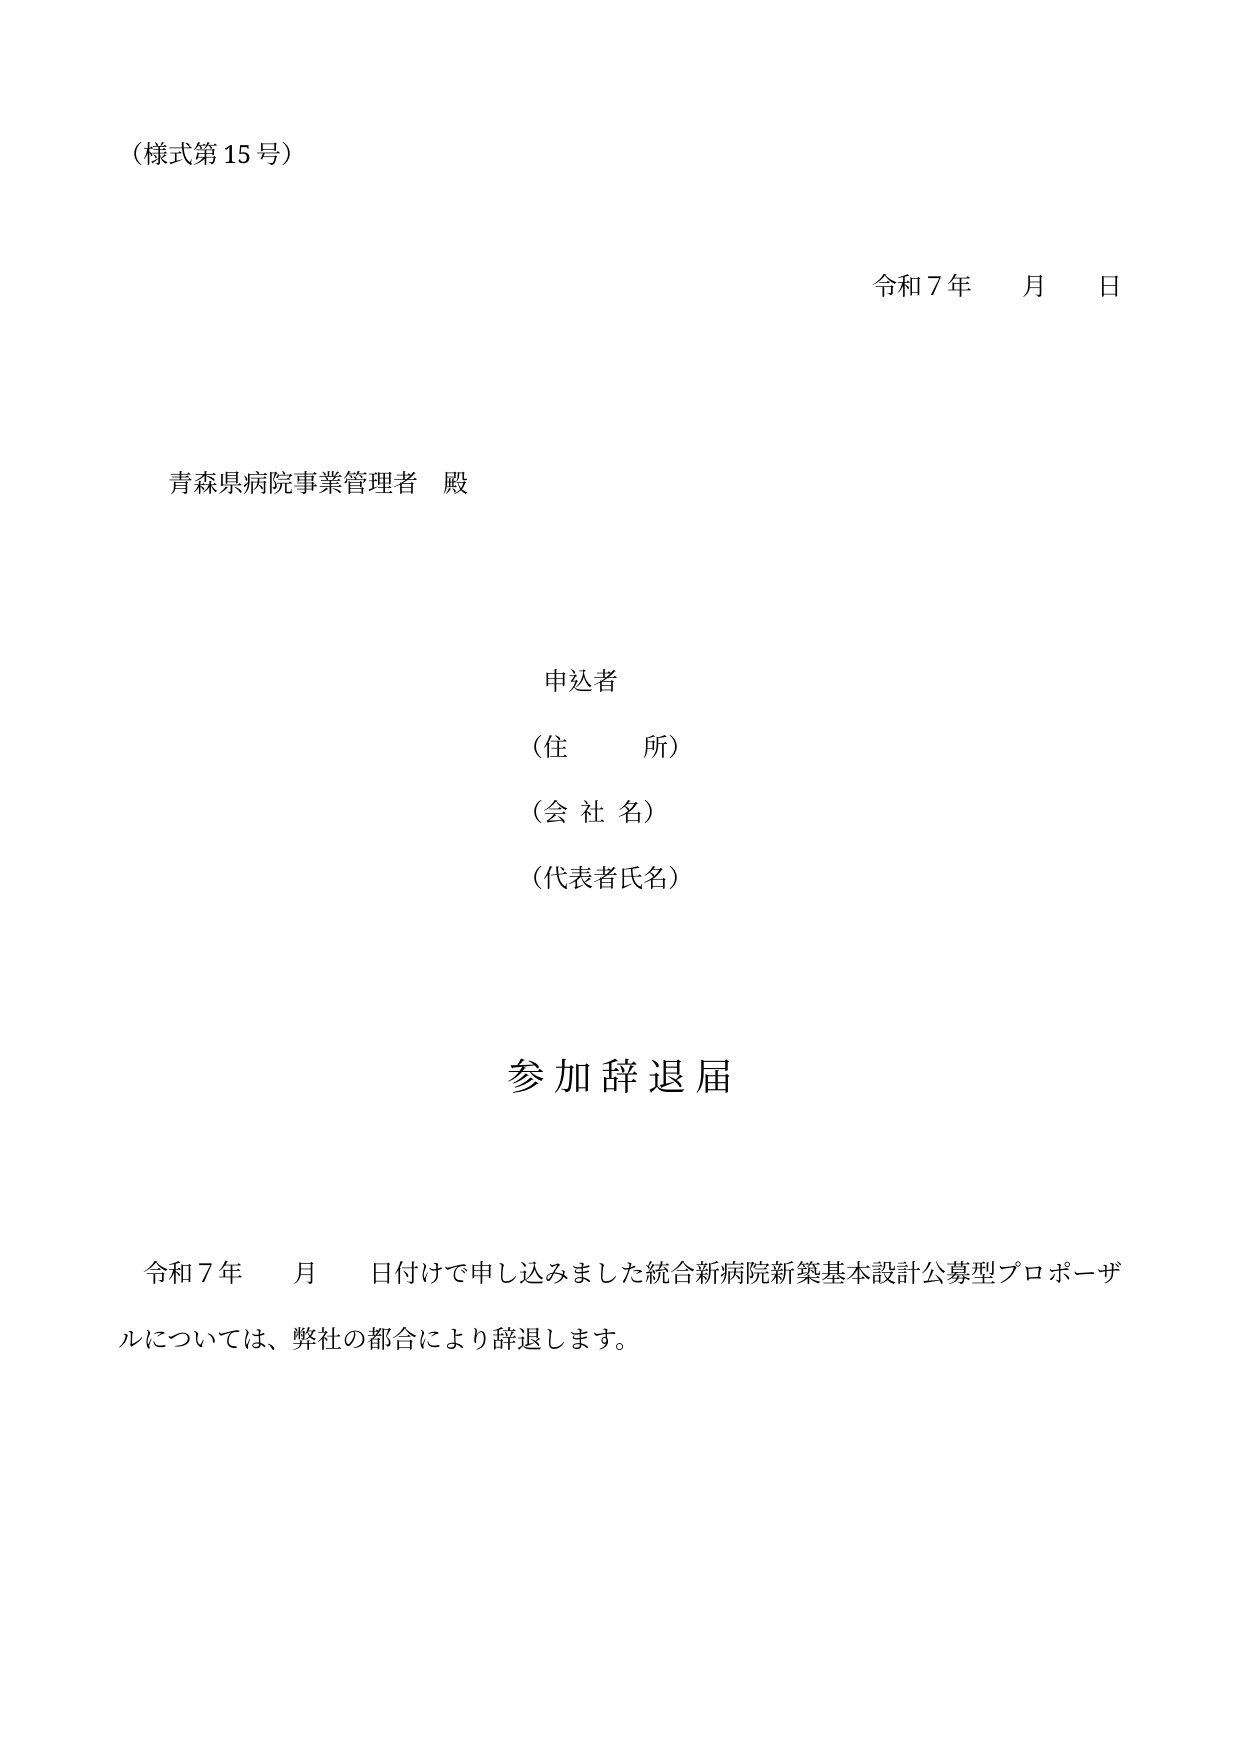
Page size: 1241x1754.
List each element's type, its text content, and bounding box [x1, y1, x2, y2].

text 令和７年 月 日付けで申し込みました統合新病院新築基本設計公募型プロポーザルについては、弊社の都合により辞退します。 [118, 1239, 1122, 1371]
text （住 所） [118, 712, 1122, 778]
text （会社名） [118, 778, 1122, 844]
text （代表者氏名） [118, 844, 1122, 910]
text 青森県病院事業管理者 殿 [118, 449, 1122, 515]
text 参加辞退届 [118, 1042, 1122, 1107]
text （様式第15号） [118, 120, 1122, 186]
text 申込者 [118, 647, 1122, 712]
text 令和７年 月 日 [118, 252, 1122, 317]
